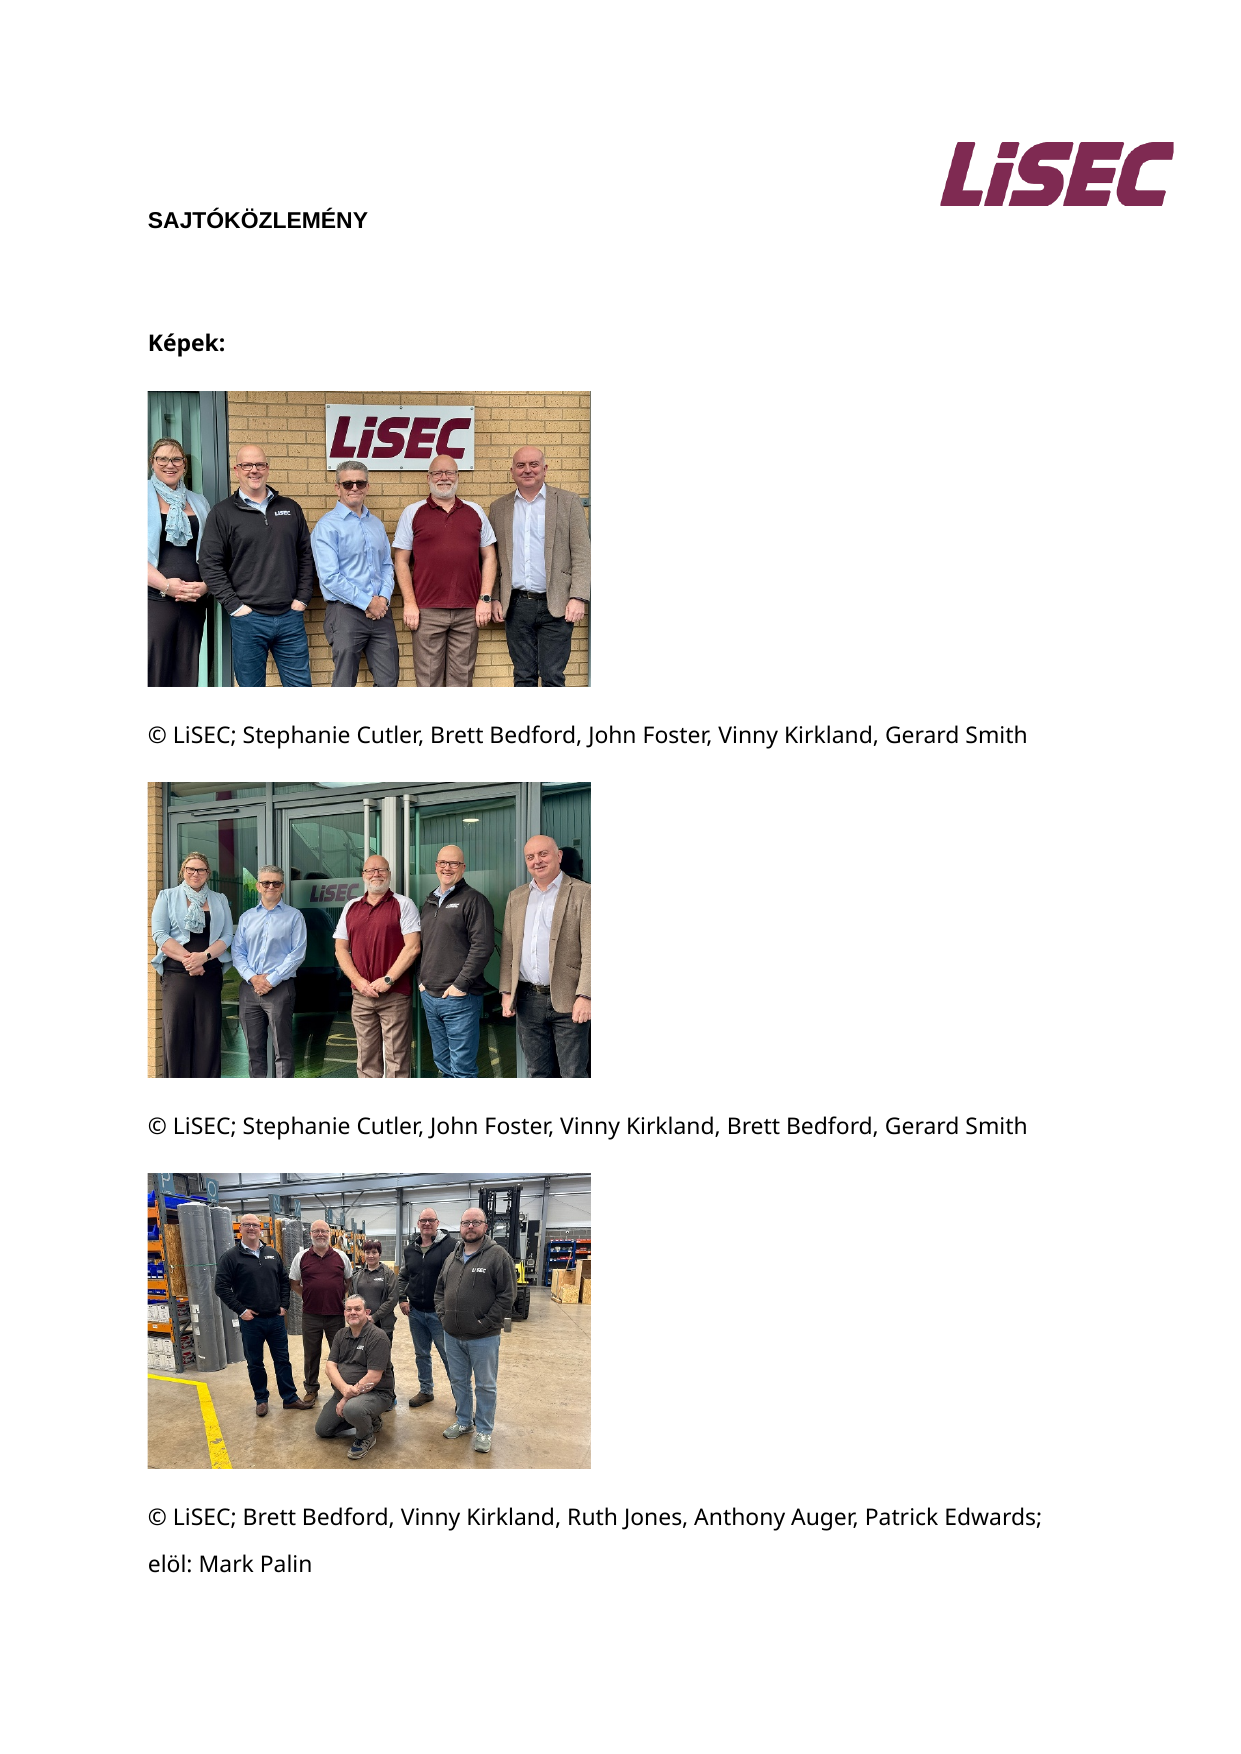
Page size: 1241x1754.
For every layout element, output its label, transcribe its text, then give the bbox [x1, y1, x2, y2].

text Képek: [148, 327, 1093, 359]
text © LiSEC; Stephanie Cutler, John Foster, Vinny Kirkland, Brett Bedford, Gerard Smith [148, 1110, 1093, 1141]
text © LiSEC; Brett Bedford, Vinny Kirkland, Ruth Jones, Anthony Auger, Patrick Edwards; elöl: Mark Palin [148, 1501, 1093, 1579]
picture [147, 391, 591, 687]
text © LiSEC; Stephanie Cutler, Brett Bedford, John Foster, Vinny Kirkland, Gerard Smith [148, 718, 1093, 750]
picture [147, 1173, 591, 1469]
picture [939, 142, 1173, 205]
picture [147, 782, 591, 1078]
